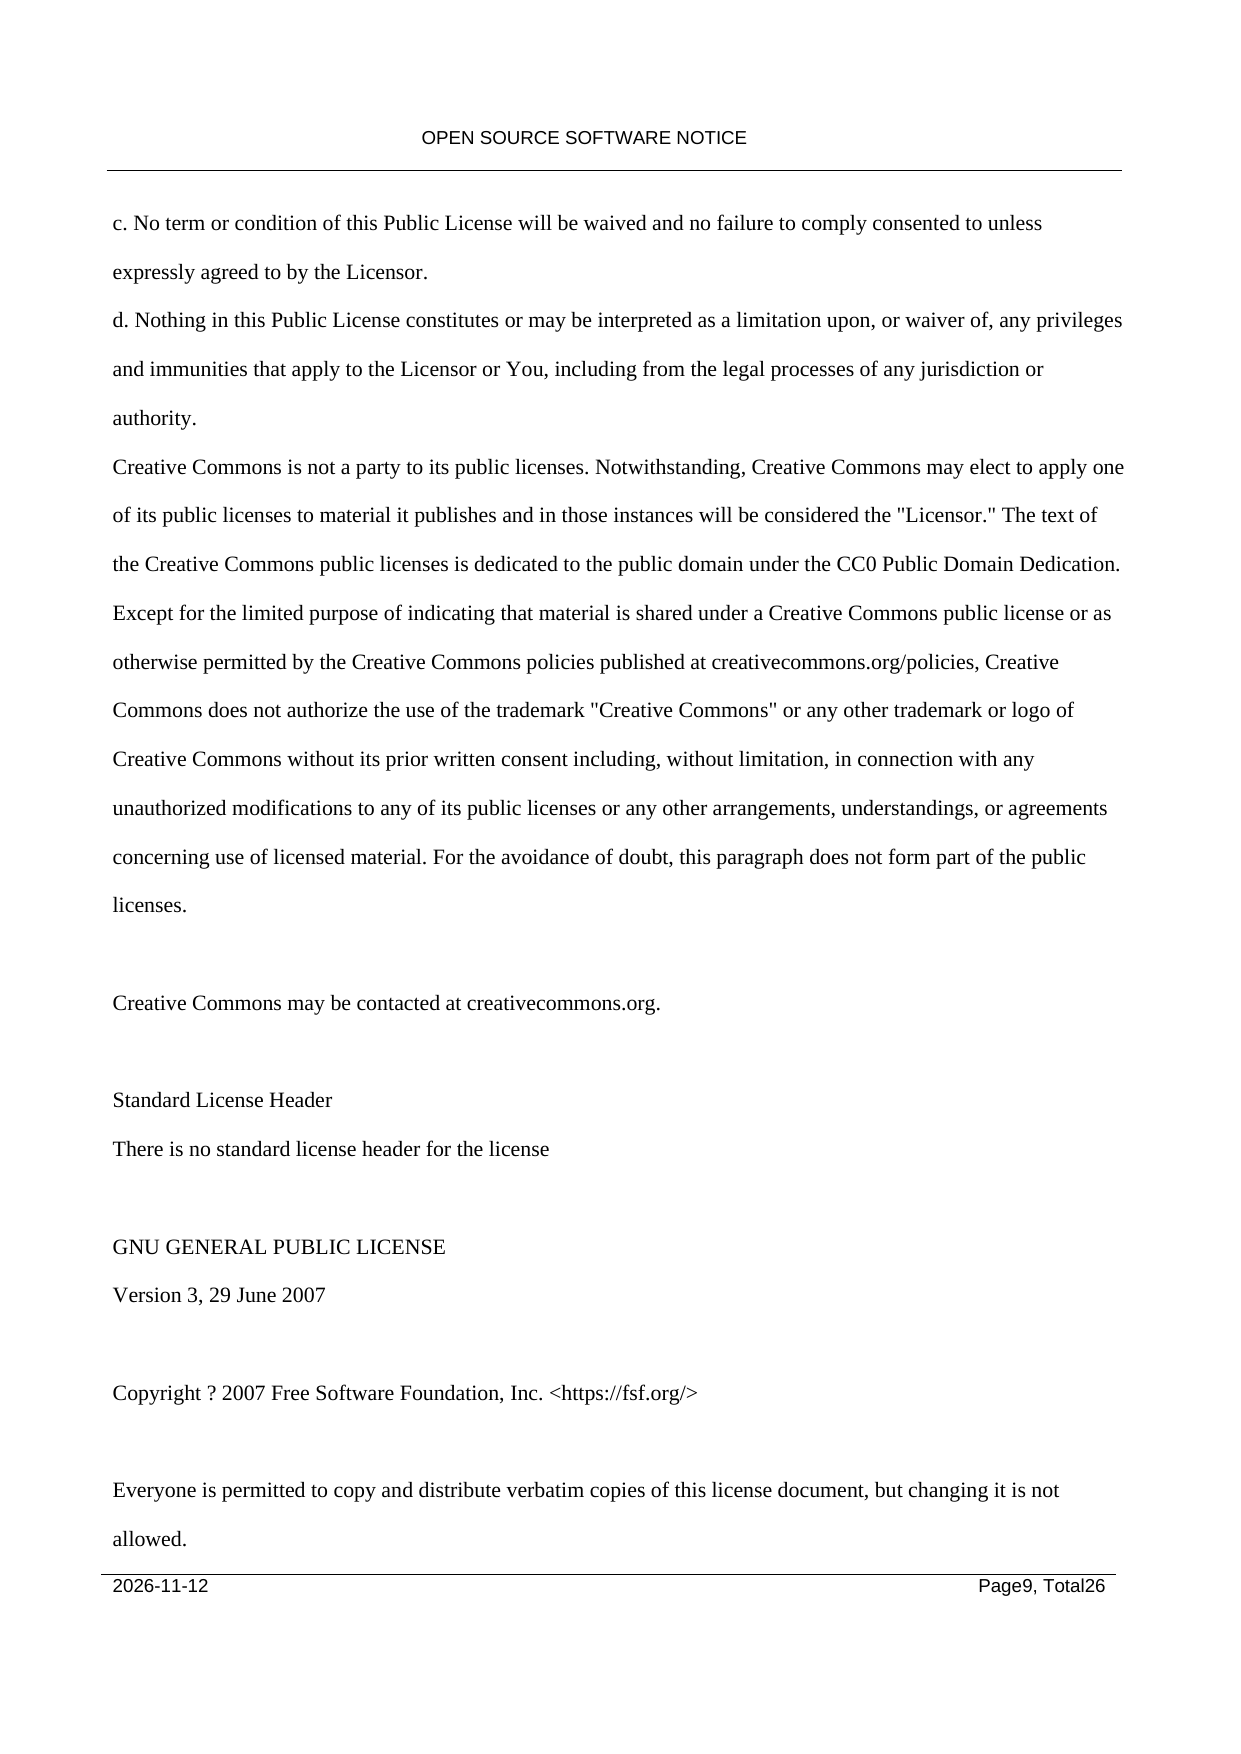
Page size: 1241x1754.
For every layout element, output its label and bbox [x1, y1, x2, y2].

text [112, 206, 1128, 1555]
